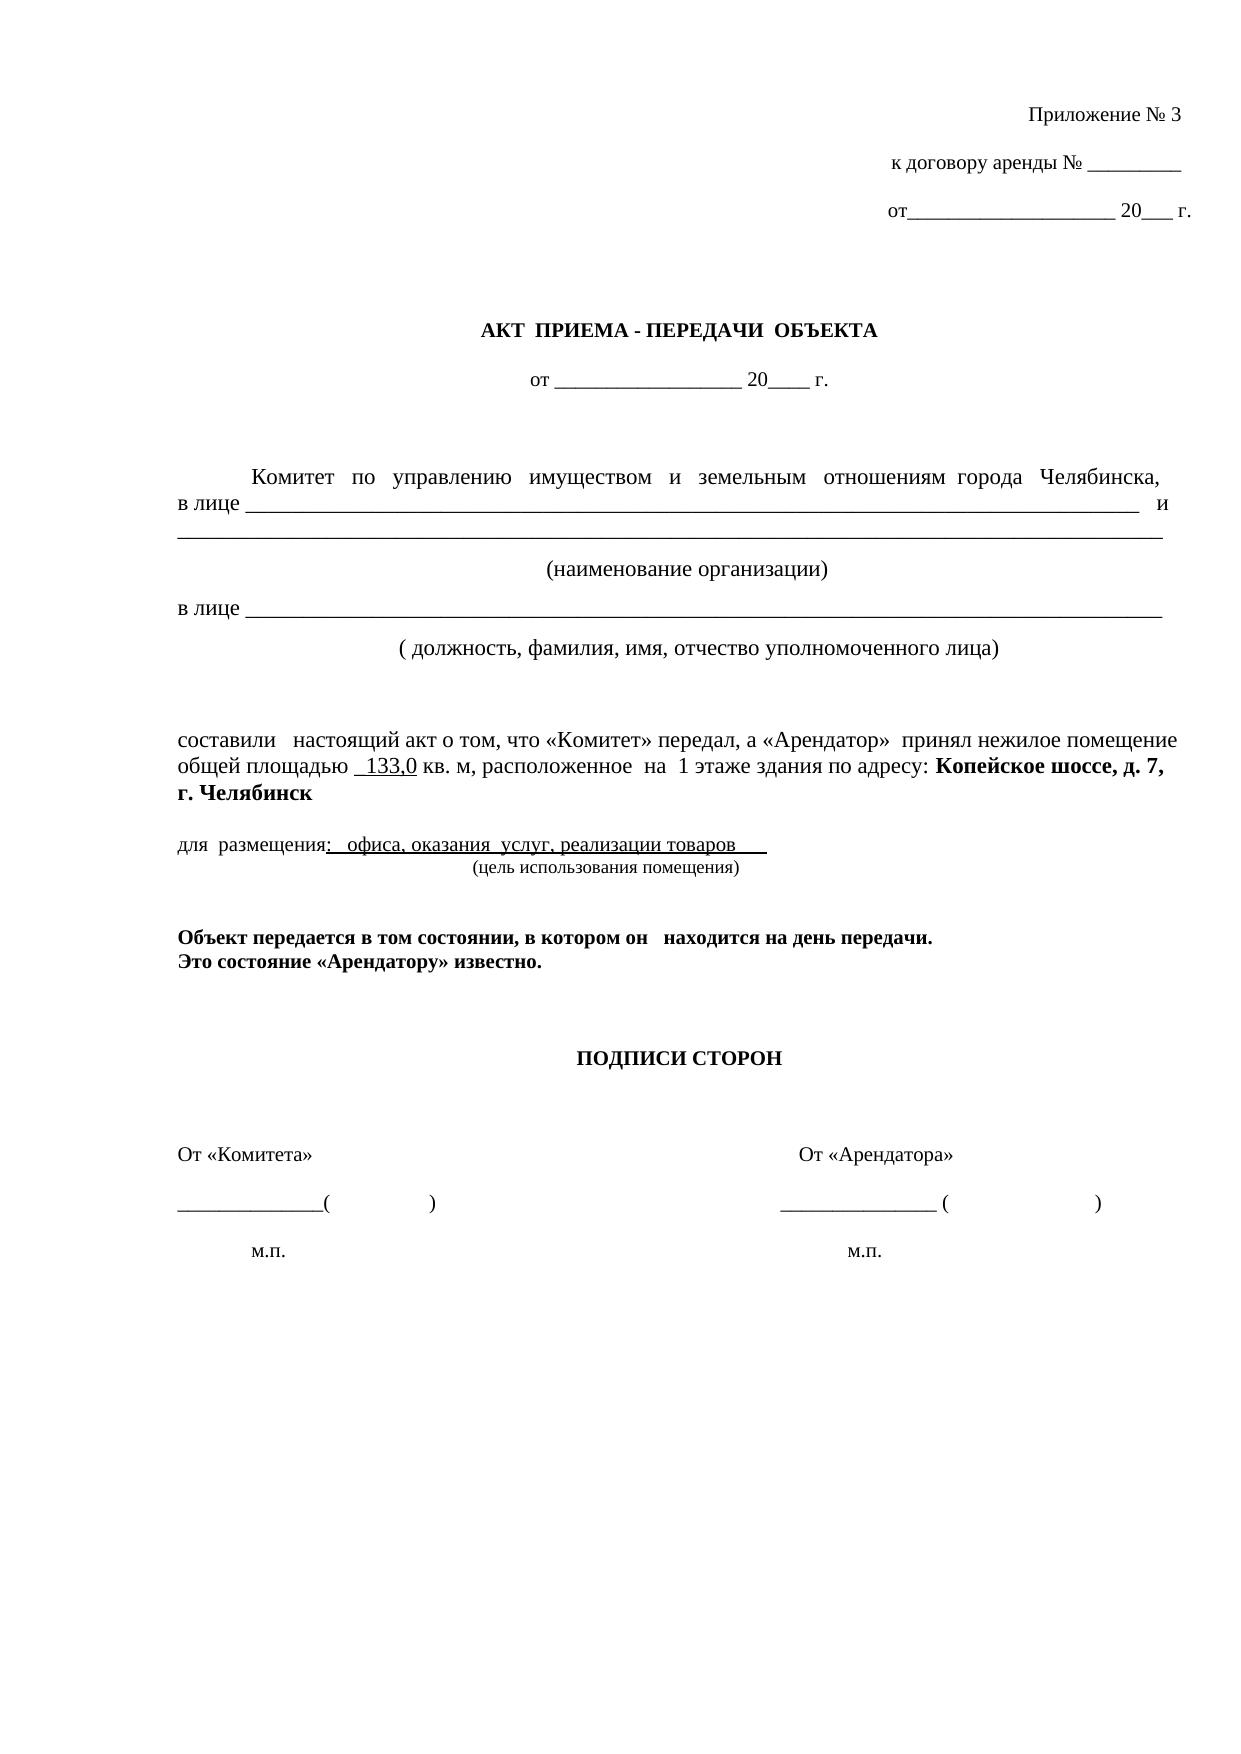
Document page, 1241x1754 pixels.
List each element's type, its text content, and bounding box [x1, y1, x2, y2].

text в лице ______________________________________________________________________________ и [177, 489, 1181, 515]
text ______________________________________________________________________________________ [118, 515, 1181, 542]
text м.п. м.п. [118, 1238, 1181, 1262]
text составили настоящий акт о том, что «Комитет» передал, а «Арендатор» принял нежилое помещение [118, 726, 1181, 752]
text ( должность, фамилия, имя, отчество уполномоченного лица) [118, 634, 1181, 660]
text АКТ ПРИЕМА - ПЕРЕДАЧИ ОБЪЕКТА [177, 318, 1181, 342]
text (наименование организации) [118, 555, 1181, 581]
text Это состояние «Арендатору» известно. [118, 949, 1181, 973]
text ПОДПИСИ СТОРОН [118, 1046, 1181, 1069]
text ______________( ) _______________ ( ) [118, 1190, 1181, 1214]
text общей площадью _133,0 кв. м, расположенное на 1 этаже здания по адресу: Копейское шоссе, д. 7, [118, 752, 1181, 779]
text для размещения:_ офиса, оказания услуг, реализации товаров [118, 831, 1181, 856]
text Комитет по управлению имуществом и земельным отношениям города Челябинска, [177, 463, 1181, 489]
text (цель использования помещения) [118, 856, 1181, 877]
text Объект передается в том состоянии, в котором он находится на день передачи. [118, 925, 1181, 949]
text От «Комитета» От «Арендатора» [118, 1142, 1181, 1166]
text от __________________ 20____ г. [177, 366, 1181, 391]
text в лице ________________________________________________________________________________ [118, 594, 1181, 621]
text от____________________ 20___ г. [177, 198, 1192, 222]
text к договору аренды № _________ [177, 150, 1181, 174]
text Приложение № 3 [177, 102, 1181, 126]
text г. Челябинск [118, 779, 1181, 805]
